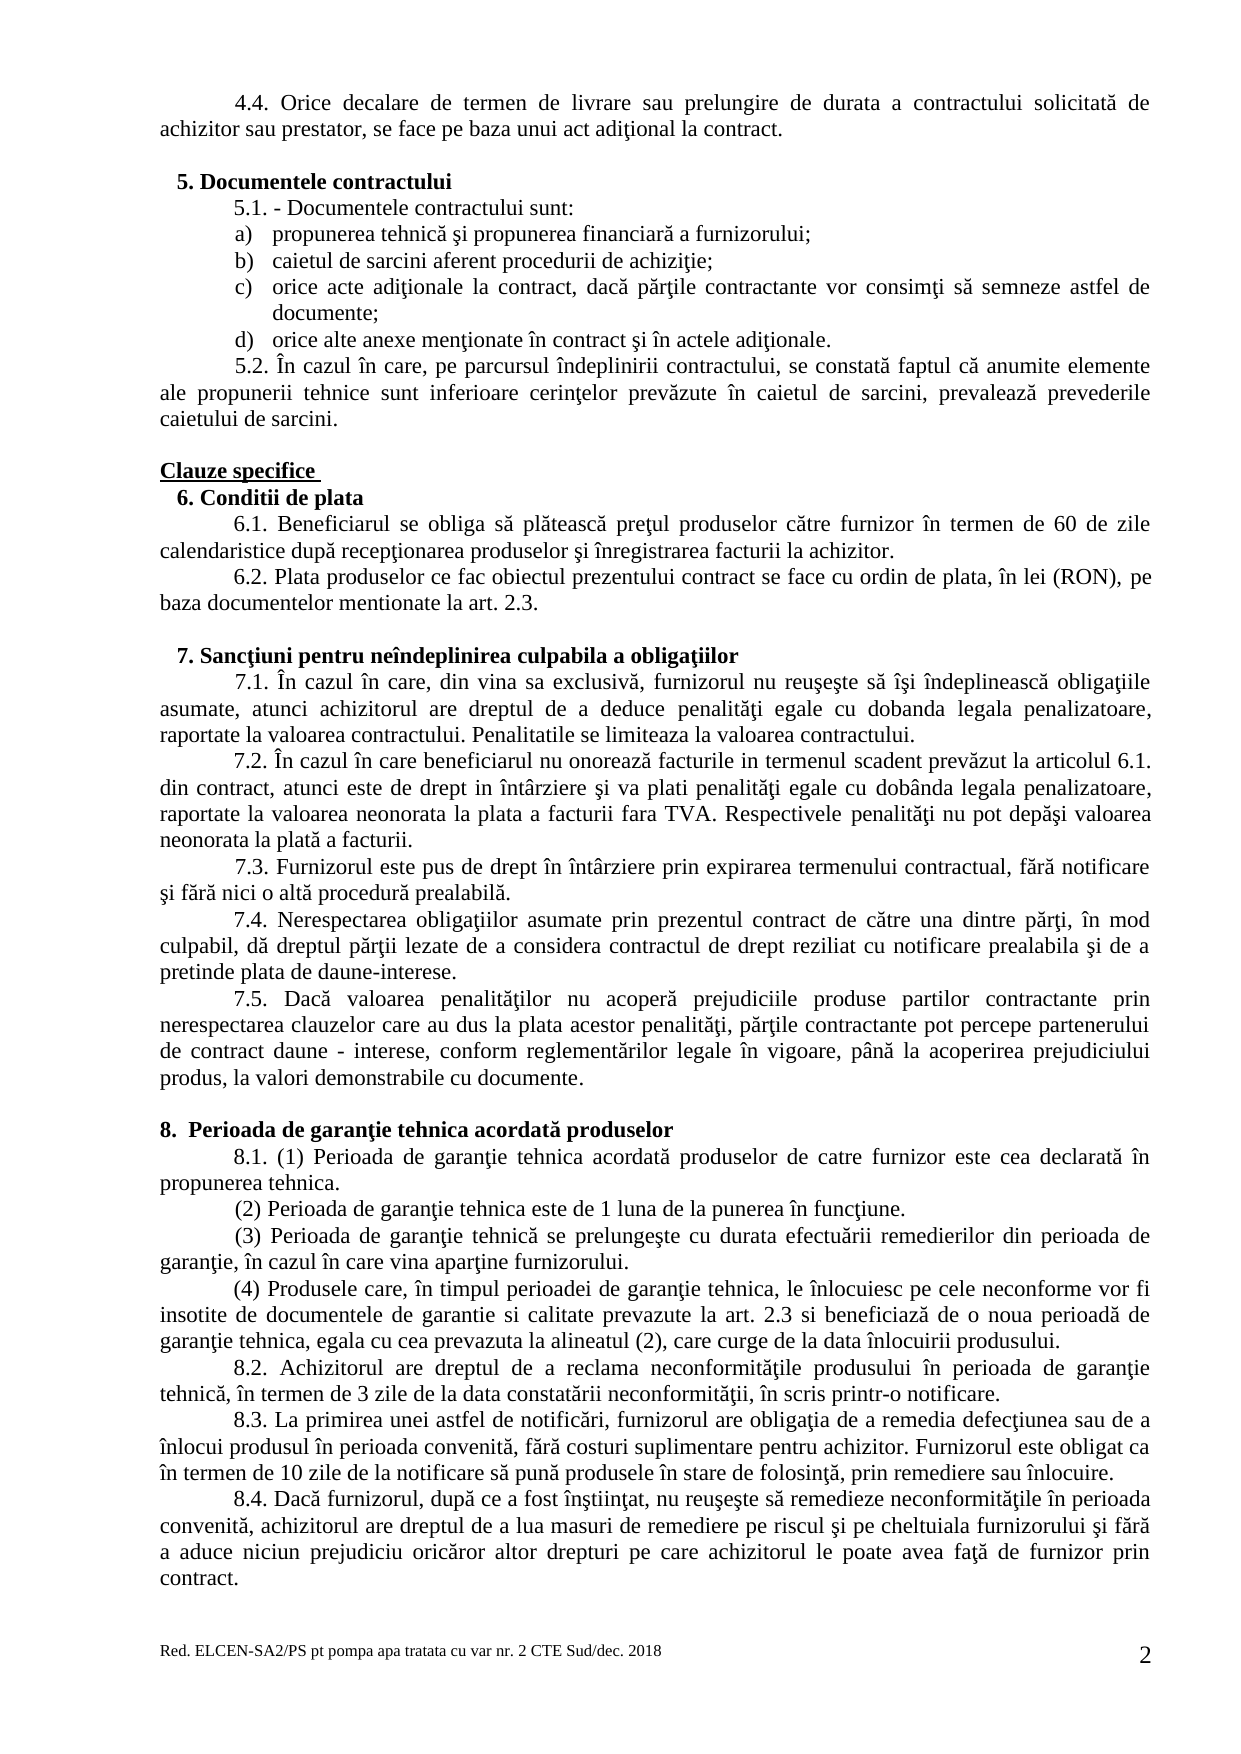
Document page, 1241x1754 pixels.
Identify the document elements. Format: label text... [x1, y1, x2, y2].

text 5.1. - Documentele contractului sunt: [159, 194, 1152, 220]
list orice alte anexe menţionate în contract şi în actele adiţionale. [234, 326, 1152, 352]
text 7.3. Furnizorul este pus de drept în întârziere prin expirarea termenului contractual, fără notificare şi fără nici o altă procedură prealabilă. [159, 853, 1152, 906]
text (4) Produsele care, în timpul perioadei de garanţie tehnica, le înlocuiesc pe cele neconforme vor fi insotite de documentele de garantie si calitate prevazute la art. 2.3 si beneficiază de o noua perioadă de garanţie tehnica, egala cu cea prevazuta la alineatul (2), care curge de la data înlocuirii produsului. [159, 1274, 1152, 1354]
text 7.4. Nerespectarea obligaţiilor asumate prin prezentul contract de către una dintre părţi, în mod culpabil, dă dreptul părţii lezate de a considera contractul de drept reziliat cu notificare prealabila şi de a pretinde plata de daune-interese. [159, 906, 1152, 985]
text 8.4. Dacă furnizorul, după ce a fost înştiinţat, nu reuşeşte să remedieze neconformităţile în perioada convenită, achizitorul are dreptul de a lua masuri de remediere pe riscul şi pe cheltuiala furnizorului şi fără a aduce niciun prejudiciu oricăror altor drepturi pe care achizitorul le poate avea faţă de furnizor prin contract. [159, 1485, 1152, 1591]
text 7.1. În cazul în care, din vina sa exclusivă, furnizorul nu reuşeşte să îşi îndeplinească obligaţiile asumate, atunci achizitorul are dreptul de a deduce penalităţi egale cu dobanda legala penalizatoare, raportate la valoarea contractului. Penalitatile se limiteaza la valoarea contractului. [159, 668, 1152, 747]
text Clauze specifice [159, 458, 1152, 484]
text 5. Documentele contractului [159, 168, 1152, 194]
text 5.2. În cazul în care, pe parcursul îndeplinirii contractului, se constată faptul că anumite elemente ale propunerii tehnice sunt inferioare cerinţelor prevăzute în caietul de sarcini, prevalează prevederile caietului de sarcini. [159, 352, 1152, 431]
text 7.5. Dacă valoarea penalităţilor nu acoperă prejudiciile produse partilor contractante prin nerespectarea clauzelor care au dus la plata acestor penalităţi, părţile contractante pot percepe partenerului de contract daune - interese, conform reglementărilor legale în vigoare, până la acoperirea prejudiciului produs, la valori demonstrabile cu documente. [159, 985, 1152, 1090]
text 6. Conditii de plata [159, 484, 1152, 510]
text 7. Sancţiuni pentru neîndeplinirea culpabila a obligaţiilor [159, 642, 1152, 668]
text 8.3. La primirea unei astfel de notificări, furnizorul are obligaţia de a remedia defecţiunea sau de a înlocui produsul în perioada convenită, fără costuri suplimentare pentru achizitor. Furnizorul este obligat ca în termen de 10 zile de la notificare să pună produsele în stare de folosinţă, prin remediere sau înlocuire. [159, 1406, 1152, 1485]
text 8.1. (1) Perioada de garanţie tehnica acordată produselor de catre furnizor este cea declarată în propunerea tehnica. [159, 1143, 1152, 1196]
text 8.2. Achizitorul are dreptul de a reclama neconformităţile produsului în perioada de garanţie tehnică, în termen de 3 zile de la data constatării neconformităţii, în scris printr-o notificare. [159, 1354, 1152, 1406]
text (3) Perioada de garanţie tehnică se prelungeşte cu durata efectuării remedierilor din perioada de garanţie, în cazul în care vina aparţine furnizorului. [159, 1222, 1152, 1274]
text 6.1. Beneficiarul se obliga să plătească preţul produselor către furnizor în termen de 60 de zile calendaristice după recepţionarea produselor şi înregistrarea facturii la achizitor. [159, 510, 1152, 563]
list propunerea tehnică şi propunerea financiară a furnizorului; [234, 220, 1152, 247]
list caietul de sarcini aferent procedurii de achiziţie; [234, 247, 1152, 273]
list orice acte adiţionale la contract, dacă părţile contractante vor consimţi să semneze astfel de documente; [234, 273, 1152, 326]
text (2) Perioada de garanţie tehnica este de 1 luna de la punerea în funcţiune. [159, 1196, 1152, 1222]
text 8. Perioada de garanţie tehnica acordată produselor [159, 1116, 1152, 1143]
text 7.2. În cazul în care beneficiarul nu onorează facturile in termenul scadent prevăzut la articolul 6.1. din contract, atunci este de drept in întârziere şi va plati penalităţi egale cu dobânda legala penalizatoare, raportate la valoarea neonorata la plata a facturii fara TVA. Respectivele penalităţi nu pot depăşi valoarea neonorata la plată a facturii. [159, 747, 1152, 853]
text 6.2. Plata produselor ce fac obiectul prezentului contract se face cu ordin de plata, în lei (RON), pe baza documentelor mentionate la art. 2.3. [159, 563, 1152, 616]
text 4.4. Orice decalare de termen de livrare sau prelungire de durata a contractului solicitată de achizitor sau prestator, se face pe baza unui act adiţional la contract. [159, 89, 1152, 141]
